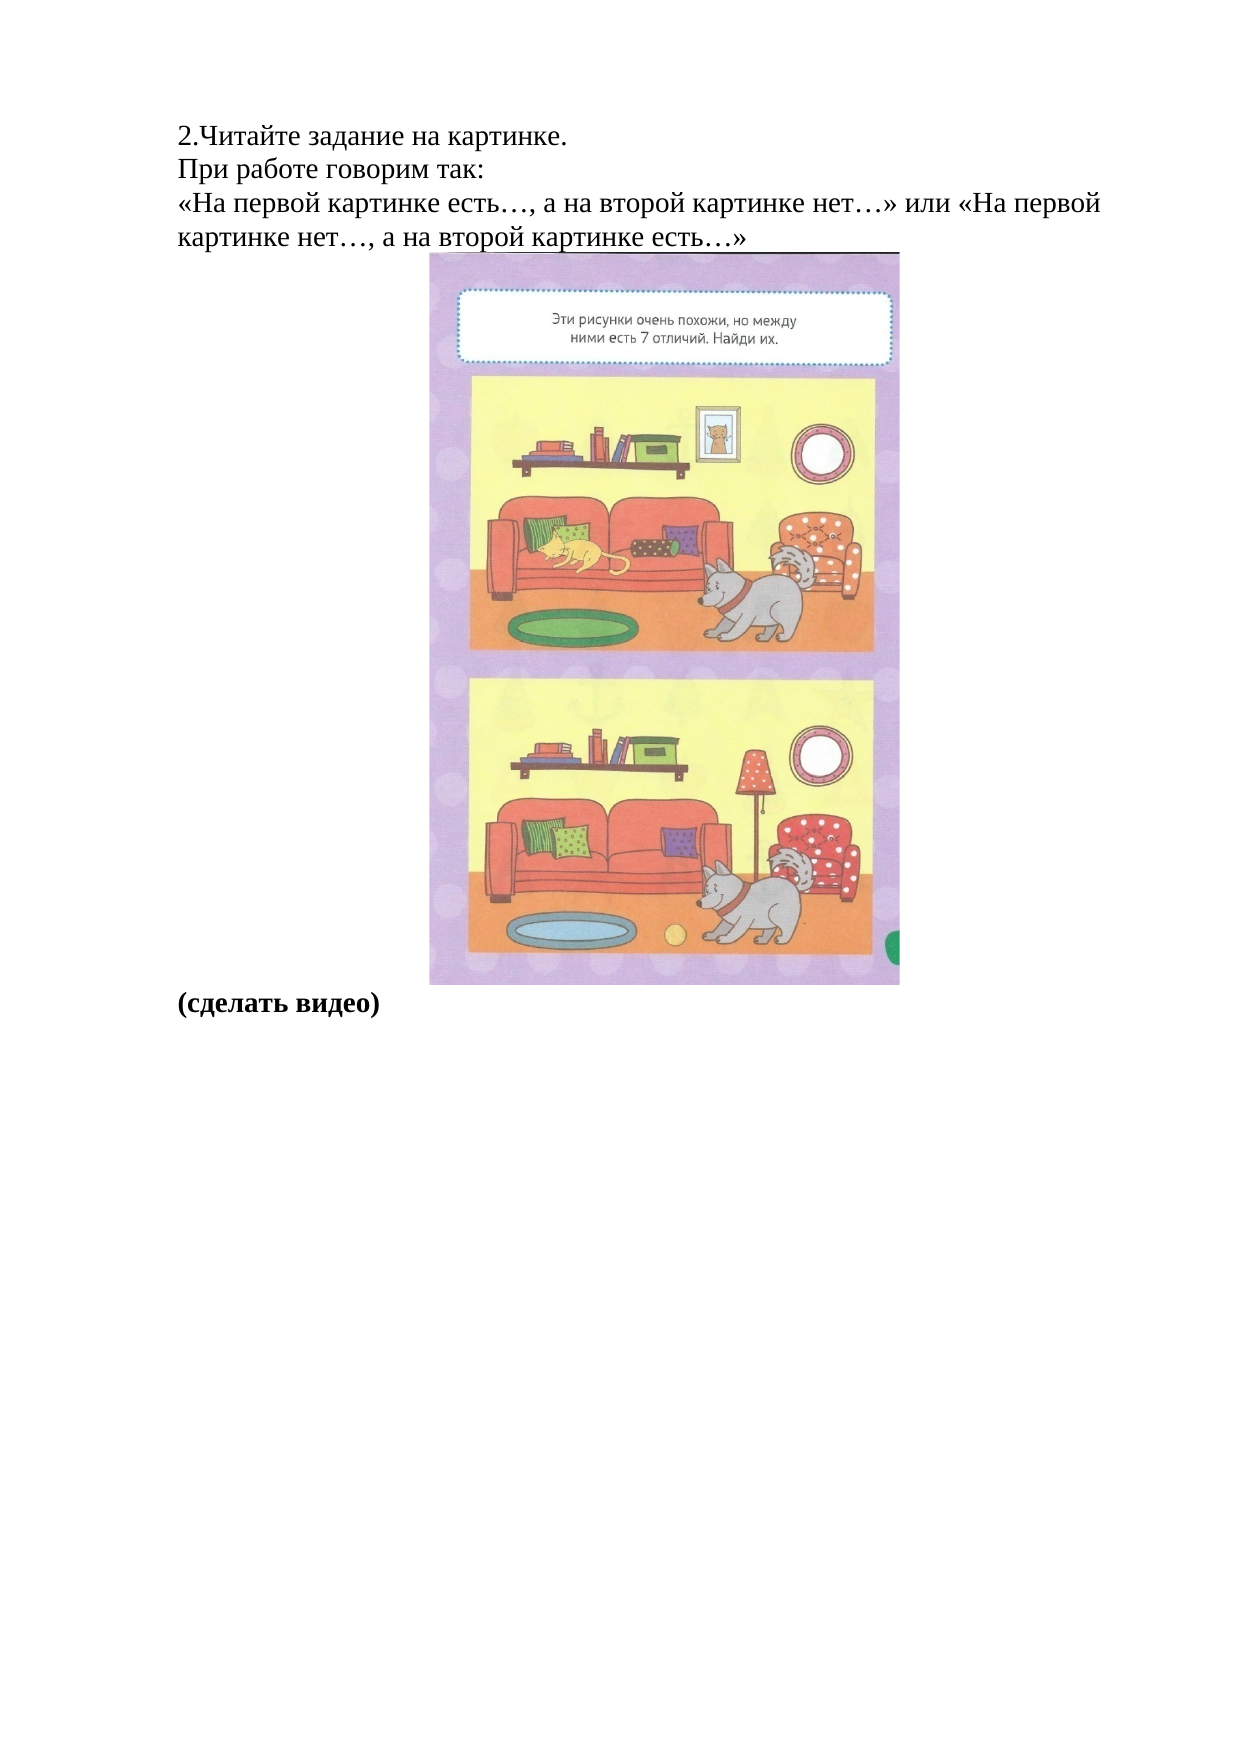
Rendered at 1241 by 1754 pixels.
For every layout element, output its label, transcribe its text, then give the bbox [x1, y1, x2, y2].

text «На первой картинке есть…, а на второй картинке нет…» или «На первой картинке нет…, а на второй картинке есть…» [177, 185, 1152, 252]
picture [429, 252, 900, 985]
text При работе говорим так: [177, 152, 1152, 185]
text (сделать видео) [177, 985, 1152, 1018]
text 2.Читайте задание на картинке. [177, 118, 1152, 152]
